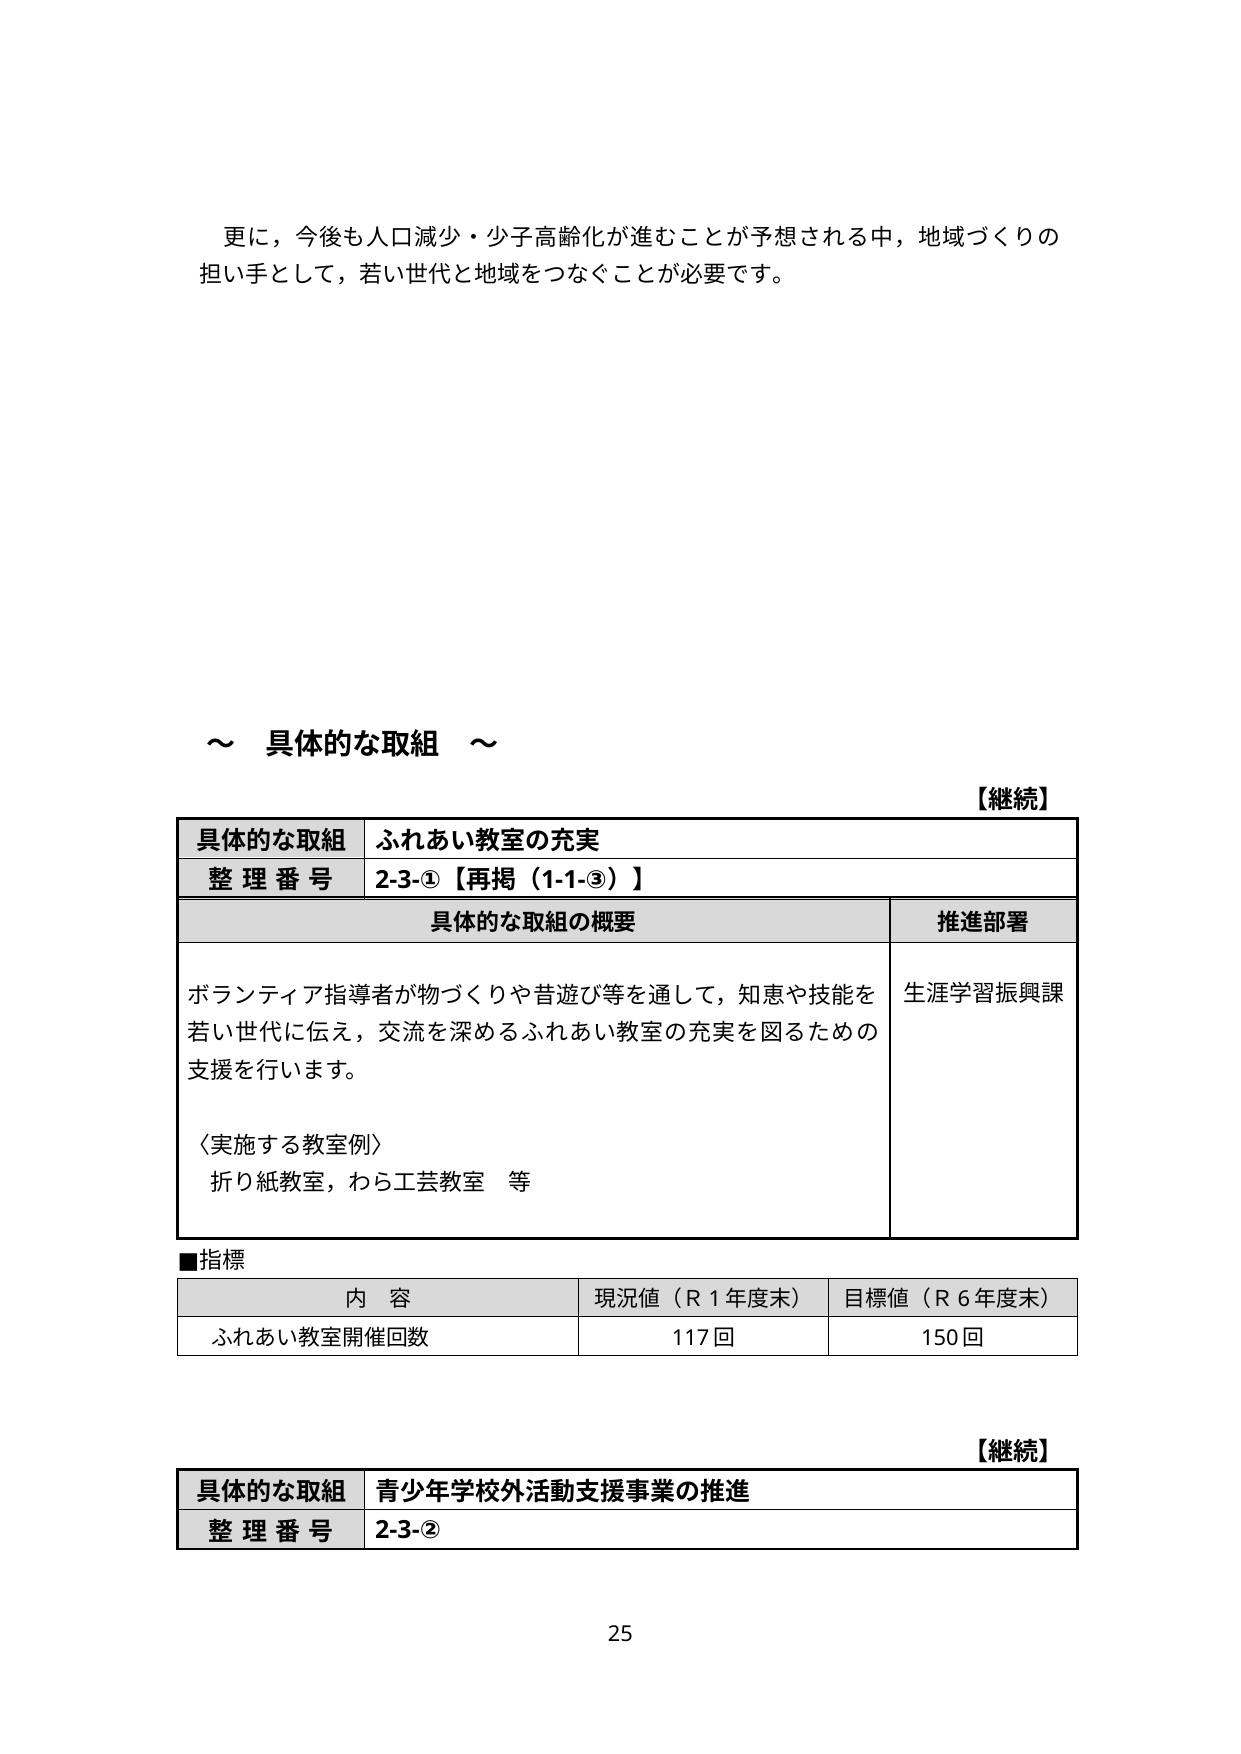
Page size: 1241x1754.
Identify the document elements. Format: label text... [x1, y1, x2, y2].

table_cell 具体的な取組の概要 [179, 900, 889, 942]
table_cell 推進部署 [891, 900, 1076, 942]
text 【継続】 [177, 1431, 1063, 1468]
table_header 具体的な取組 [179, 820, 364, 857]
text 【継続】 [177, 779, 1063, 817]
table_header ふれあい教室の充実 [365, 820, 1076, 857]
table_header 具体的な取組 [179, 1471, 364, 1509]
text ～ 具体的な取組 ～ [177, 704, 1063, 779]
table_cell 2-3-①【再掲（1-1-③）】 [365, 859, 1076, 896]
table_cell 生涯学習振興課 [891, 943, 1076, 1237]
table_header 内 容 [178, 1279, 578, 1316]
table_cell 150回 [829, 1317, 1077, 1354]
table_cell 117回 [579, 1317, 828, 1354]
table_cell ボランティア指導者が物づくりや昔遊び等を通して，知恵や技能を若い世代に伝え，交流を深めるふれあい教室の充実を図るための支援を行います。 〈実施する教室例〉 折り紙教室，わら工芸教室 等 [179, 943, 889, 1237]
text ■指標 [177, 1240, 1063, 1277]
table_header 現況値（Ｒ1年度末） [579, 1279, 828, 1316]
table_cell 整理番号 [179, 1510, 364, 1548]
text 更に，今後も人口減少・少子高齢化が進むことが予想される中，地域づくりの担い手として，若い世代と地域をつなぐことが必要です。 [199, 217, 1063, 292]
table_cell 2-3-② [365, 1510, 1076, 1548]
table_cell 整理番号 [179, 859, 364, 896]
table_header 青少年学校外活動支援事業の推進 [365, 1471, 1076, 1509]
table_cell ふれあい教室開催回数 [178, 1317, 578, 1354]
table_header 目標値（Ｒ6年度末） [829, 1279, 1077, 1316]
